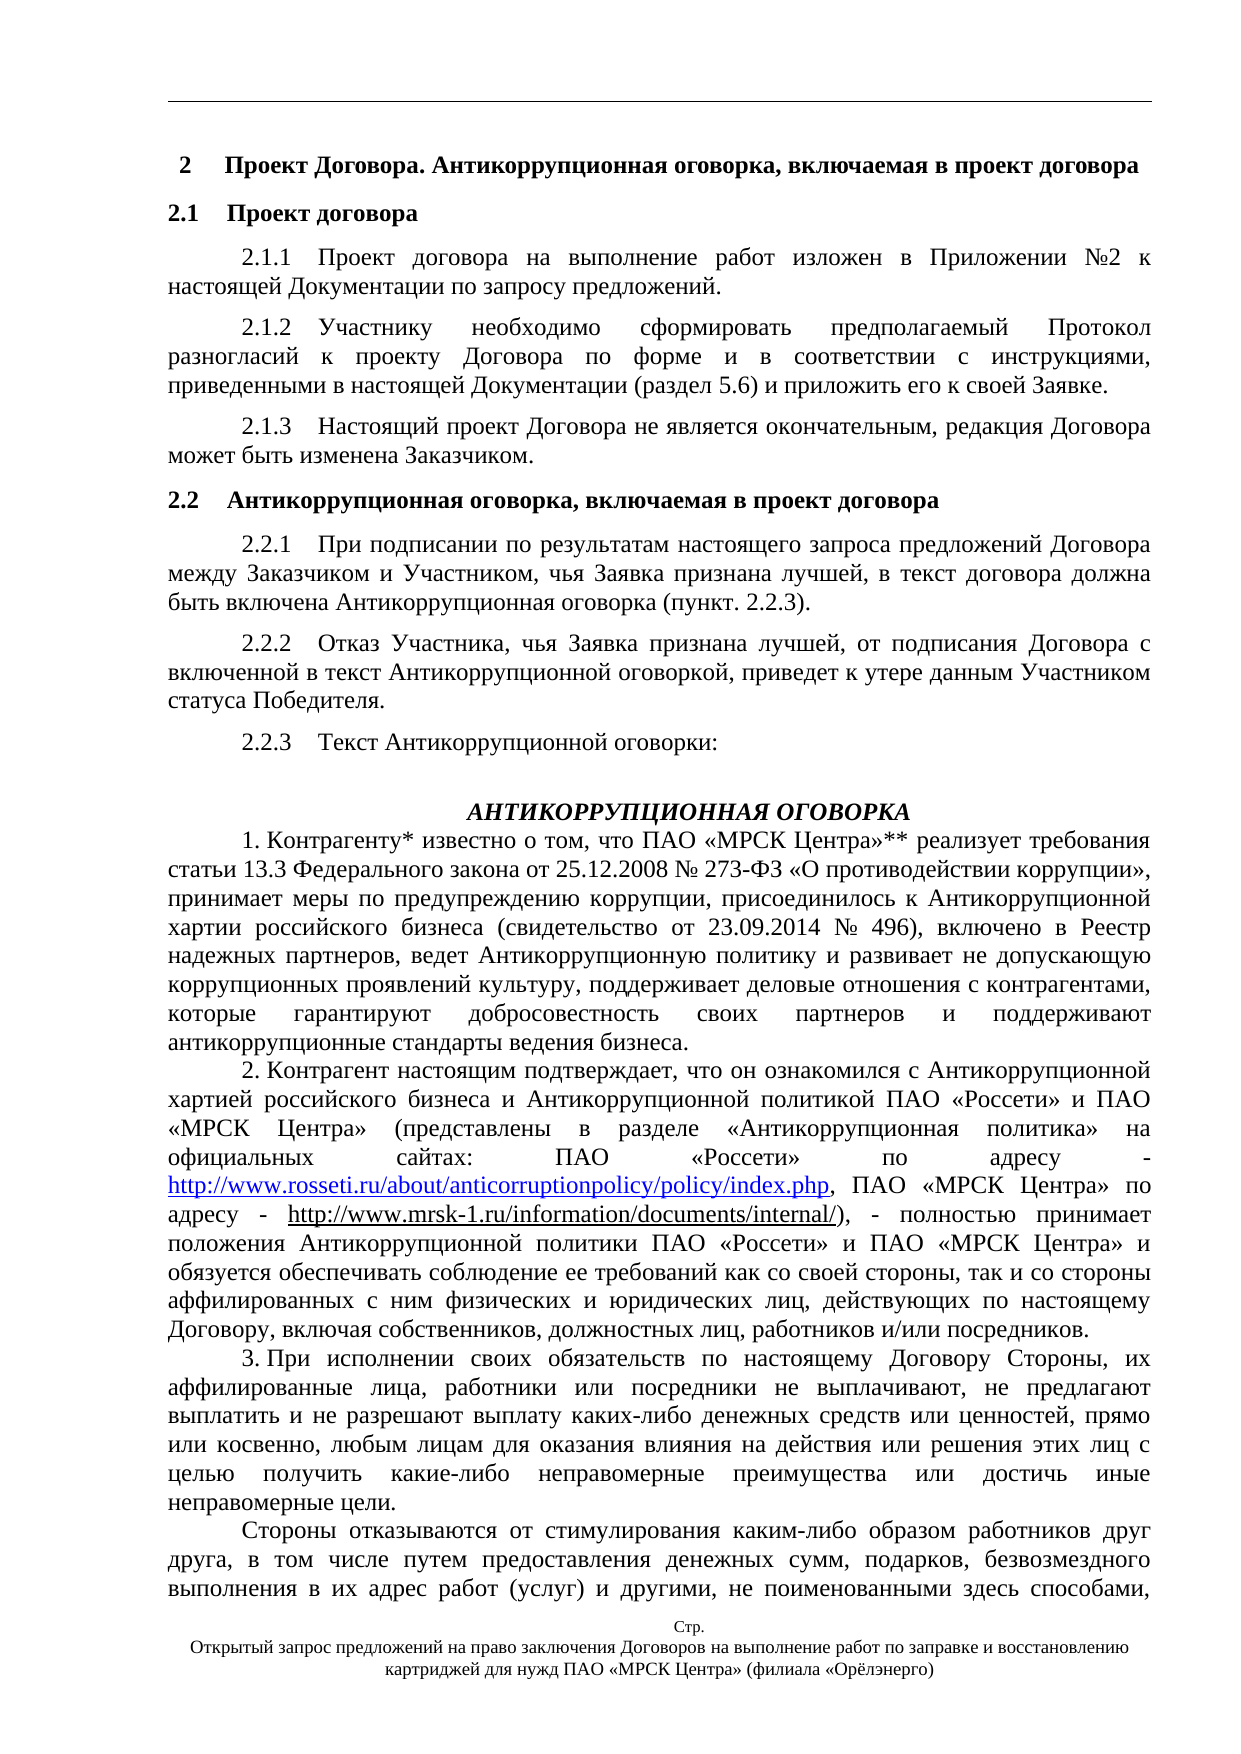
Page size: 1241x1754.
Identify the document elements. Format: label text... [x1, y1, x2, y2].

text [168, 1516, 1152, 1602]
subtitle При подписании по результатам настоящего запроса предложений Договора между Заказчиком и Участником, чья Заявка признана лучшей, в текст договора должна быть включена Антикоррупционная оговорка (пункт. 2.2.3). [168, 529, 1152, 616]
subtitle Проект договора на выполнение работ изложен в Приложении №2 к настоящей Документации по запросу предложений. [168, 242, 1152, 300]
text АНТИКОРРУПЦИОННАЯ ОГОВОРКА [168, 797, 1152, 826]
subtitle Проект договора [168, 198, 1152, 227]
text 3. При исполнении своих обязательств по настоящему Договору Стороны, их аффилированные лица, работники или посредники не выплачивают, не предлагают выплатить и не разрешают выплату каких-либо денежных средств или ценностей, прямо или косвенно, любым лицам для оказания влияния на действия или решения этих лиц с целью получить какие-либо неправомерные преимущества или достичь иные неправомерные цели. [168, 1343, 1152, 1516]
subtitle Текст Антикоррупционной оговорки: [168, 727, 1152, 756]
text 2. Контрагент настоящим подтверждает, что он ознакомился с Антикоррупционной хартией российского бизнеса и Антикоррупционной политикой ПАО «Россети» и ПАО «МРСК Центра» (представлены в разделе «Антикоррупционная политика» на официальных сайтах: ПАО «Россети» по адресу - http://www.rosseti.ru/about/anticorruptionpolicy/policy/index.php, ПАО «МРСК Центра» по адресу - http://www.mrsk-1.ru/information/documents/internal/), - полностью принимает положения Антикоррупционной политики ПАО «Россети» и ПАО «МРСК Центра» и обязуется обеспечивать соблюдение ее требований как со своей стороны, так и со стороны аффилированных с ним физических и юридических лиц, действующих по настоящему Договору, включая собственников, должностных лиц, работников и/или посредников. [168, 1056, 1152, 1343]
subtitle Отказ Участника, чья Заявка признана лучшей, от подписания Договора с включенной в текст Антикоррупционной оговоркой, приведет к утере данным Участником статуса Победителя. [168, 628, 1152, 714]
subtitle Участнику необходимо сформировать предполагаемый Протокол разногласий к проекту Договора по форме и в соответствии с инструкциями, приведенными в настоящей Документации (раздел 5.6) и приложить его к своей Заявке. [168, 312, 1152, 398]
subtitle Проект Договора. Антикоррупционная оговорка, включаемая в проект договора [166, 150, 1152, 179]
subtitle Настоящий проект Договора не является окончательным, редакция Договора может быть изменена Заказчиком. [168, 411, 1152, 468]
text 1. Контрагенту* известно о том, что ПАО «МРСК Центра»** реализует требования статьи 13.3 Федерального закона от 25.12.2008 № 273-ФЗ «О противодействии коррупции», принимает меры по предупреждению коррупции, присоединилось к Антикоррупционной хартии российского бизнеса (свидетельство от 23.09.2014 № 496), включено в Реестр надежных партнеров, ведет Антикоррупционную политику и развивает не допускающую коррупционных проявлений культуру, поддерживает деловые отношения с контрагентами, которые гарантируют добросовестность своих партнеров и поддерживают антикоррупционные стандарты ведения бизнеса. [168, 826, 1152, 1056]
subtitle Антикоррупционная оговорка, включаемая в проект договора [168, 485, 1152, 514]
